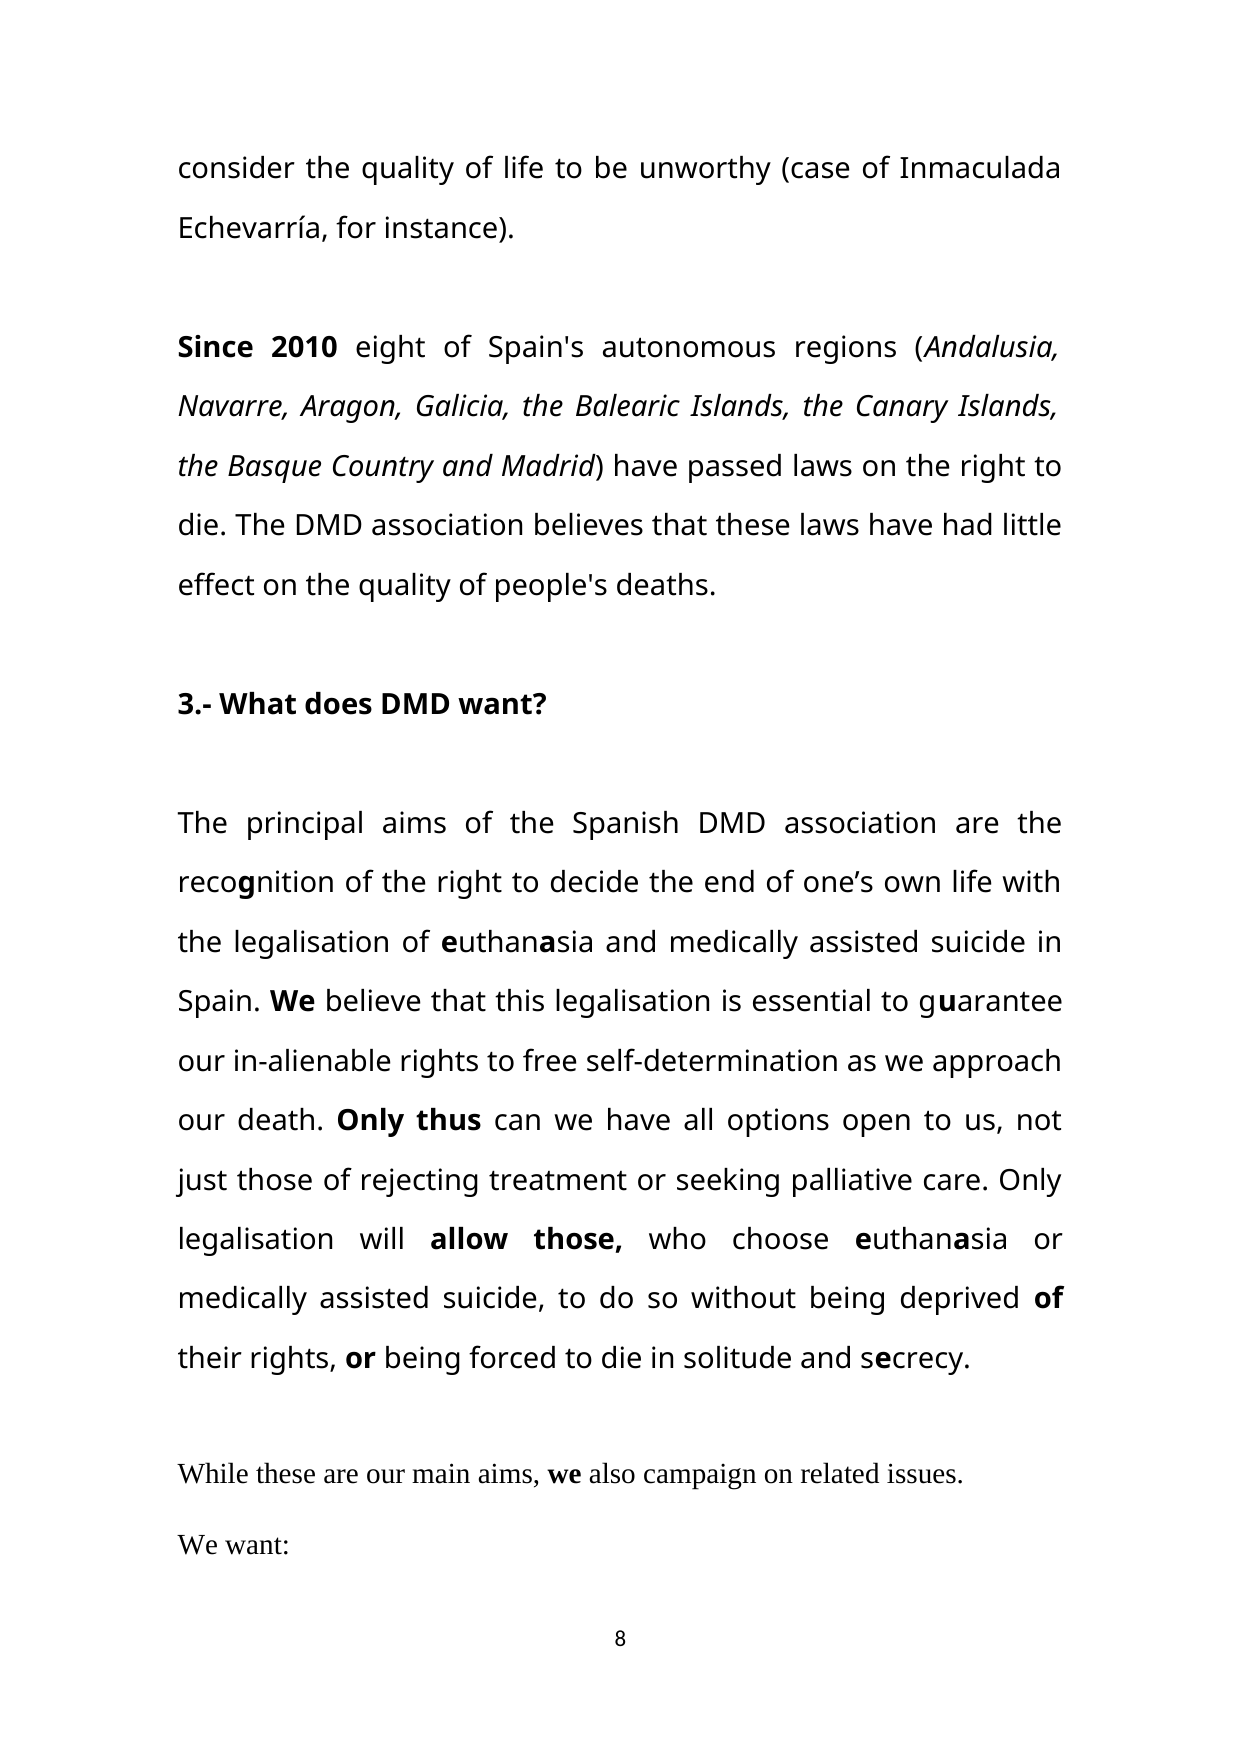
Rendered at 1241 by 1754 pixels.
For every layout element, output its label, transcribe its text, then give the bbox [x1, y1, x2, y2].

text The principal aims of the Spanish DMD association are the recognition of the right to decide the end of one’s own life with the legalisation of euthanasia and medically assisted suicide in Spain. We believe that this legalisation is essential to guarantee our in-alienable rights to free self-determination as we approach our death. Only thus can we have all options open to us, not just those of rejecting treatment or seeking palliative care. Only legalisation will allow those, who choose euthanasia or medically assisted suicide, to do so without being deprived of their rights, or being forced to die in solitude and secrecy. [177, 802, 1063, 1377]
text We want: [177, 1527, 1063, 1561]
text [177, 148, 1063, 247]
text While these are our main aims, we also campaign on related issues. [177, 1456, 1063, 1490]
text 3.- What does DMD want? [177, 683, 1063, 723]
text Since 2010 eight of Spain's autonomous regions (Andalusia, Navarre, Aragon, Galicia, the Balearic Islands, the Canary Islands, the Basque Country and Madrid) have passed laws on the right to die. The DMD association believes that these laws have had little effect on the quality of people's deaths. [177, 326, 1063, 604]
